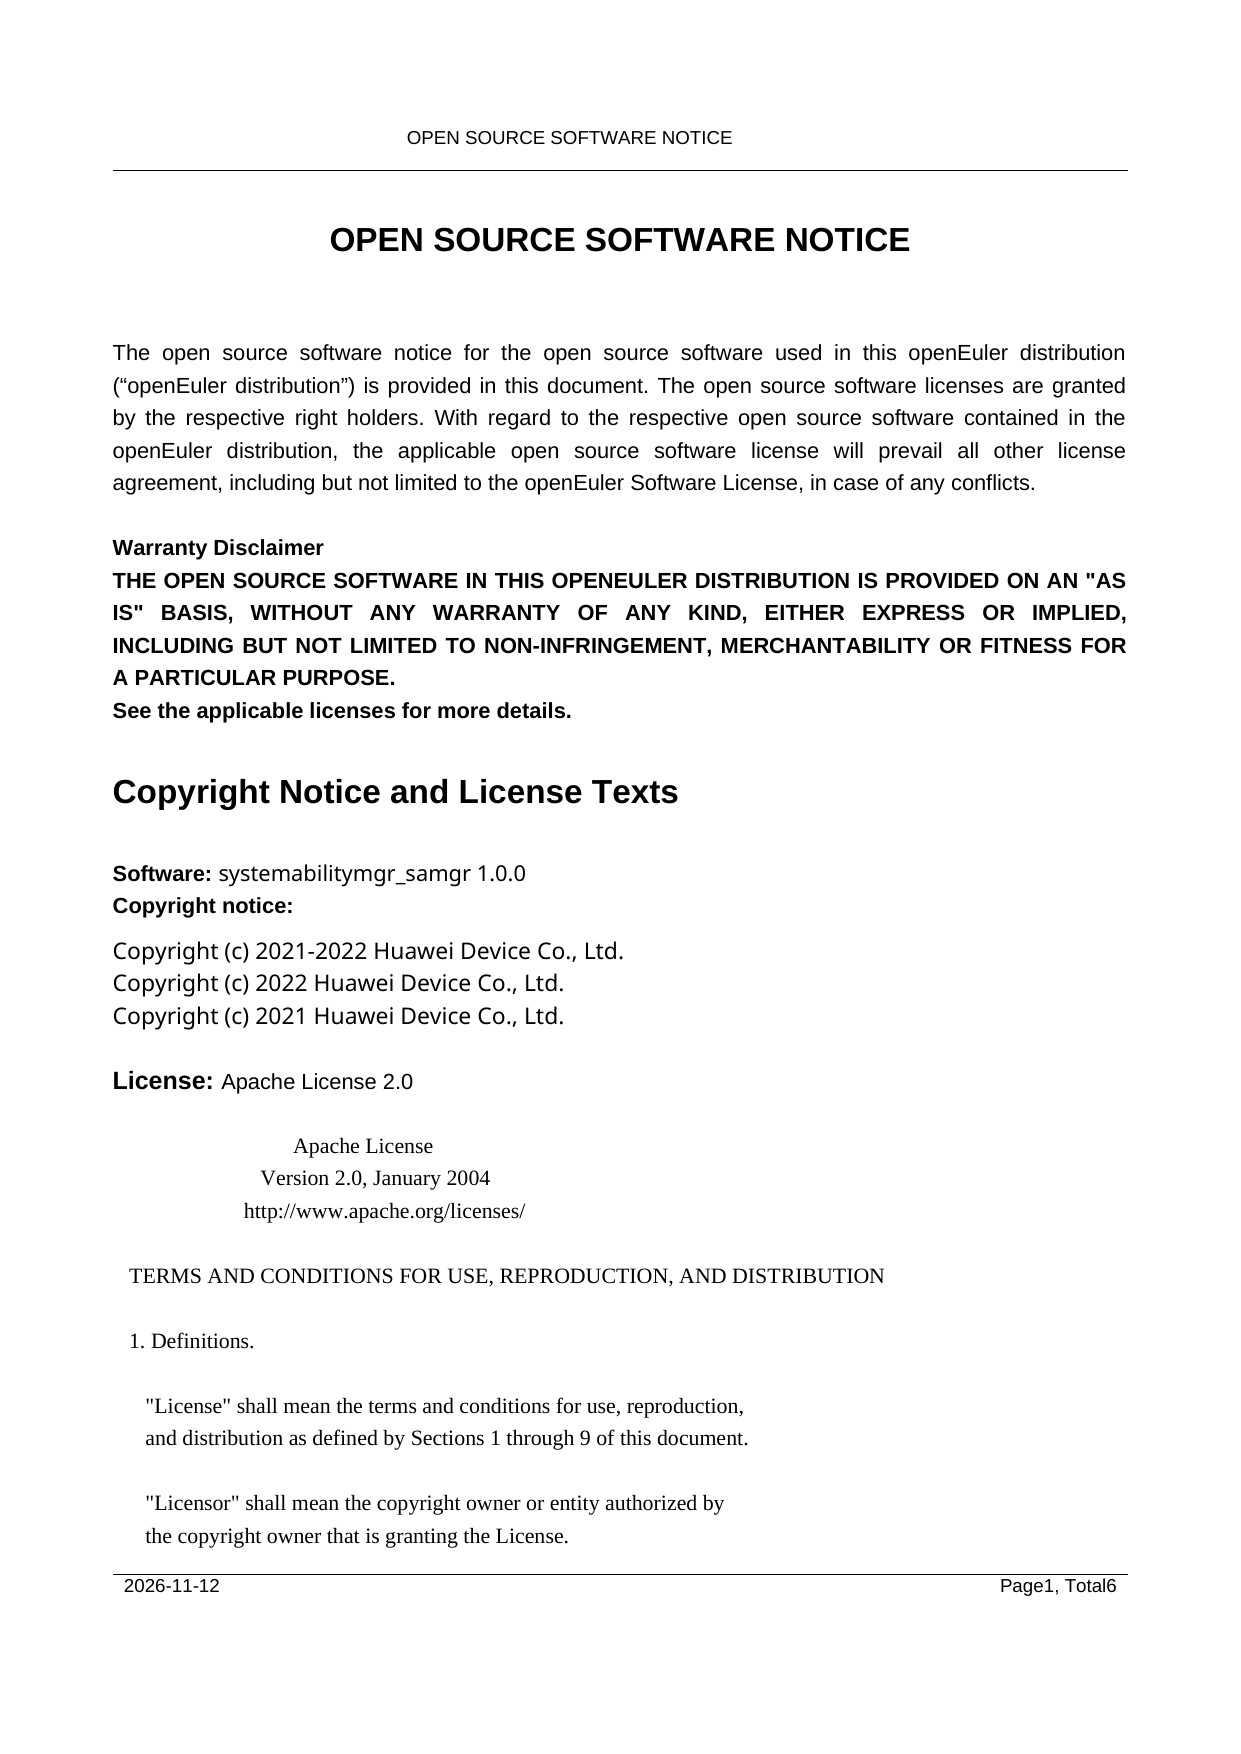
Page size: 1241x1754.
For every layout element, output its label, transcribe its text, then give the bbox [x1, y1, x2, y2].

title Software: systemabilitymgr_samgr 1.0.0 [112, 856, 1128, 889]
text Copyright Notice and License Texts [112, 759, 1128, 824]
text Copyright notice: [112, 889, 1128, 921]
text License: Apache License 2.0 [112, 1064, 1128, 1096]
text Copyright (c) 2021-2022 Huawei Device Co., Ltd. Copyright (c) 2022 Huawei Device Co., Ltd. Copyright (c) 2021 Huawei Device Co., Ltd. [112, 934, 1128, 1064]
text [112, 1096, 1128, 1551]
text THE OPEN SOURCE SOFTWARE IN THIS OPENEULER DISTRIBUTION IS PROVIDED ON AN "AS IS" BASIS, WITHOUT ANY WARRANTY OF ANY KIND, EITHER EXPRESS OR IMPLIED, INCLUDING BUT NOT LIMITED TO NON-INFRINGEMENT, MERCHANTABILITY OR FITNESS FOR A PARTICULAR PURPOSE. See the applicable licenses for more details. [112, 564, 1128, 726]
text The open source software notice for the open source software used in this openEuler distribution (“openEuler distribution”) is provided in this document. The open source software licenses are granted by the respective right holders. With regard to the respective open source software contained in the openEuler distribution, the applicable open source software license will prevail all other license agreement, including but not limited to the openEuler Software License, in case of any conflicts. [112, 336, 1128, 499]
text Warranty Disclaimer [112, 531, 1128, 564]
text OPEN SOURCE SOFTWARE NOTICE [112, 206, 1128, 271]
